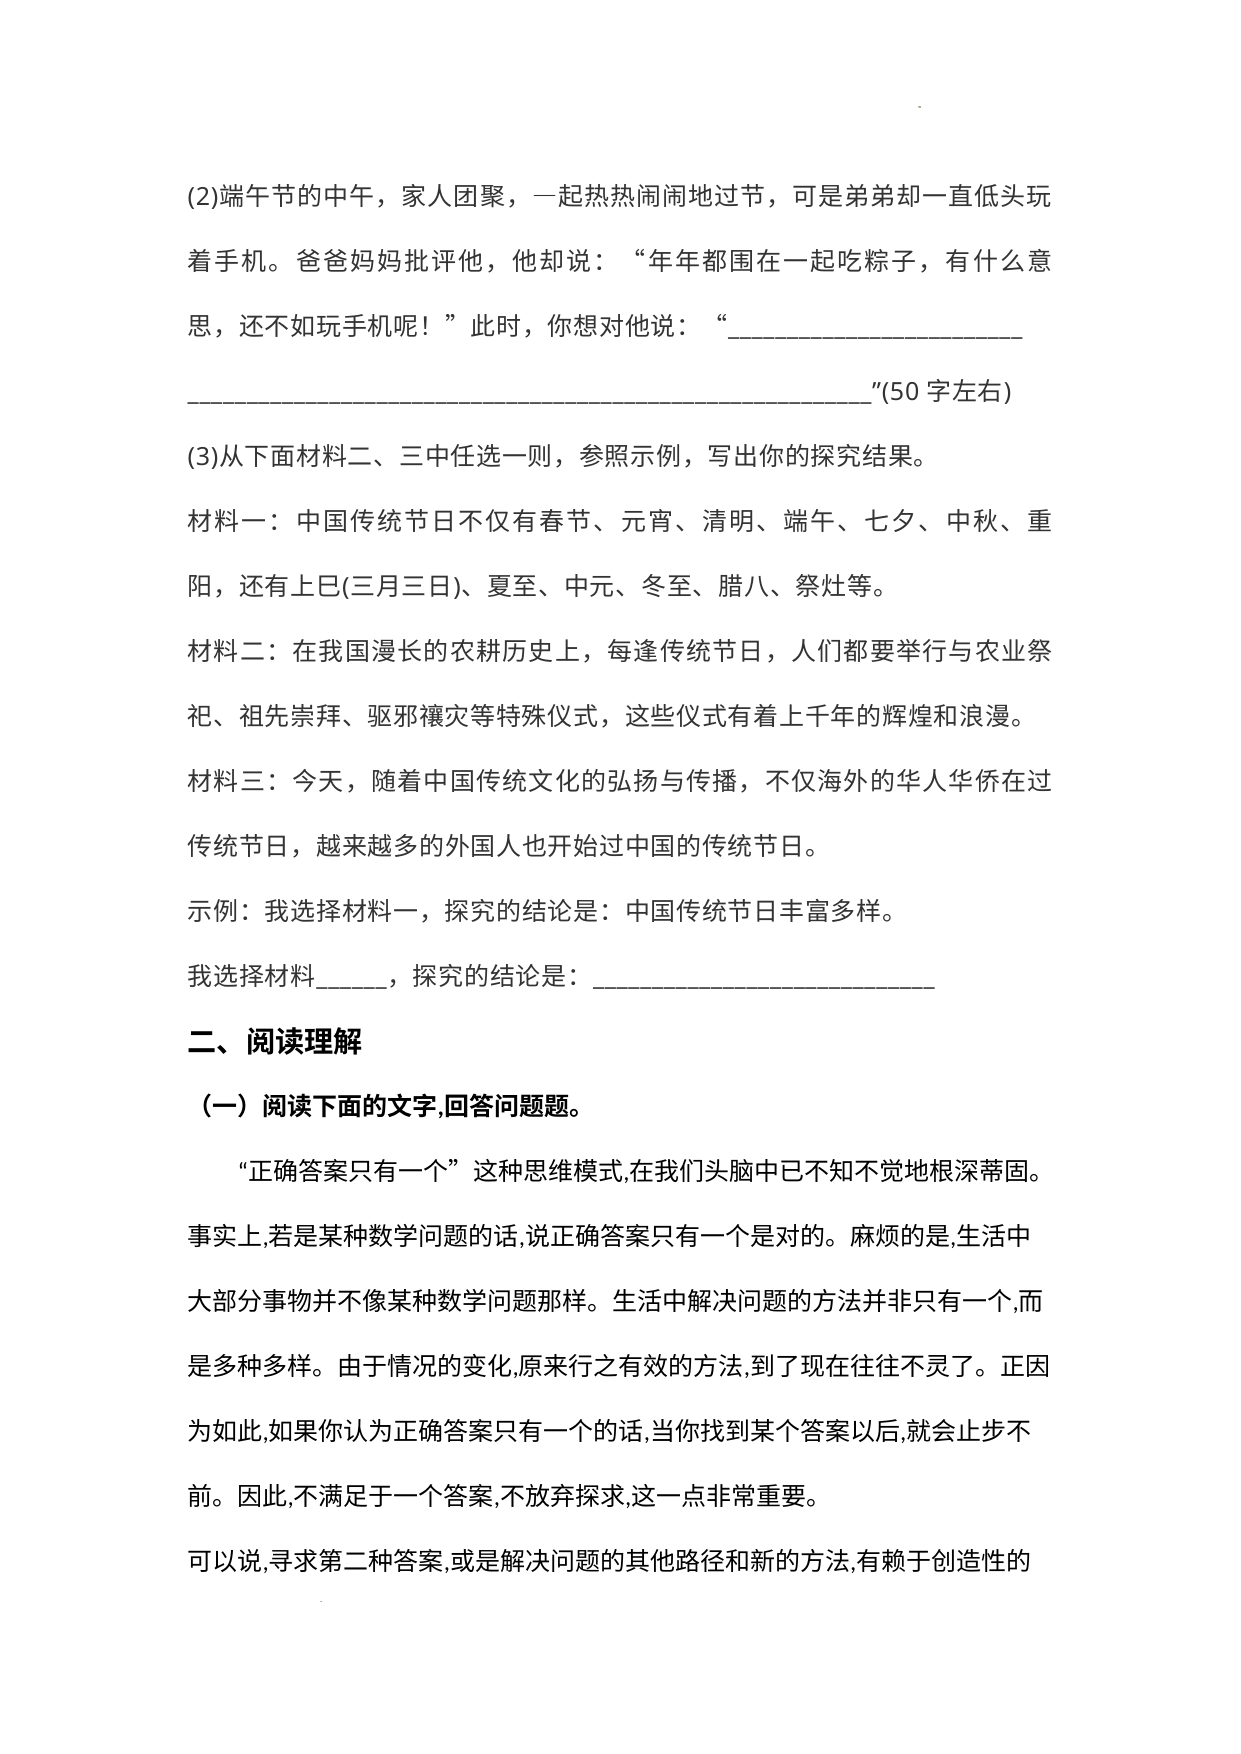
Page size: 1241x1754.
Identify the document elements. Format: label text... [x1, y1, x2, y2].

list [187, 1527, 1053, 1592]
list “正确答案只有一个”这种思维模式,在我们头脑中已不知不觉地根深蒂固。事实上,若是某种数学问题的话,说正确答案只有一个是对的。麻烦的是,生活中大部分事物并不像某种数学问题那样。生活中解决问题的方法并非只有一个,而是多种多样。由于情况的变化,原来行之有效的方法,到了现在往往不灵了。正因为如此,如果你认为正确答案只有一个的话,当你找到某个答案以后,就会止步不前。因此,不满足于一个答案,不放弃探求,这一点非常重要。 [187, 1137, 1053, 1527]
text 材料二：在我国漫长的农耕历史上，每逢传统节日，人们都要举行与农业祭祀、祖先崇拜、驱邪禳灾等特殊仪式，这些仪式有着上千年的辉煌和浪漫。 [187, 617, 1053, 747]
text (2)端午节的中午，家人团聚，—起热热闹闹地过节，可是弟弟却一直低头玩着手机。爸爸妈妈批评他，他却说：“年年都围在一起吃粽子，有什么意思，还不如玩手机呢！”此时，你想对他说：“_________________________ [187, 162, 1053, 357]
text 我选择材料______，探究的结论是：_____________________________ [187, 942, 1053, 1007]
text __________________________________________________________”(50字左右) [187, 357, 1053, 422]
list （一）阅读下面的文字,回答问题题。 [187, 1072, 1053, 1137]
text 材料一：中国传统节日不仅有春节、元宵、清明、端午、七夕、中秋、重阳，还有上巳(三月三日)、夏至、中元、冬至、腊八、祭灶等。 [187, 487, 1053, 617]
text (3)从下面材料二、三中任选一则，参照示例，写出你的探究结果。 [187, 422, 1053, 487]
text 材料三：今天，随着中国传统文化的弘扬与传播，不仅海外的华人华侨在过传统节日，越来越多的外国人也开始过中国的传统节日。 [187, 747, 1053, 877]
list 阅读理解 [187, 1007, 1053, 1072]
text 示例：我选择材料一，探究的结论是：中国传统节日丰富多样。 [187, 877, 1053, 942]
